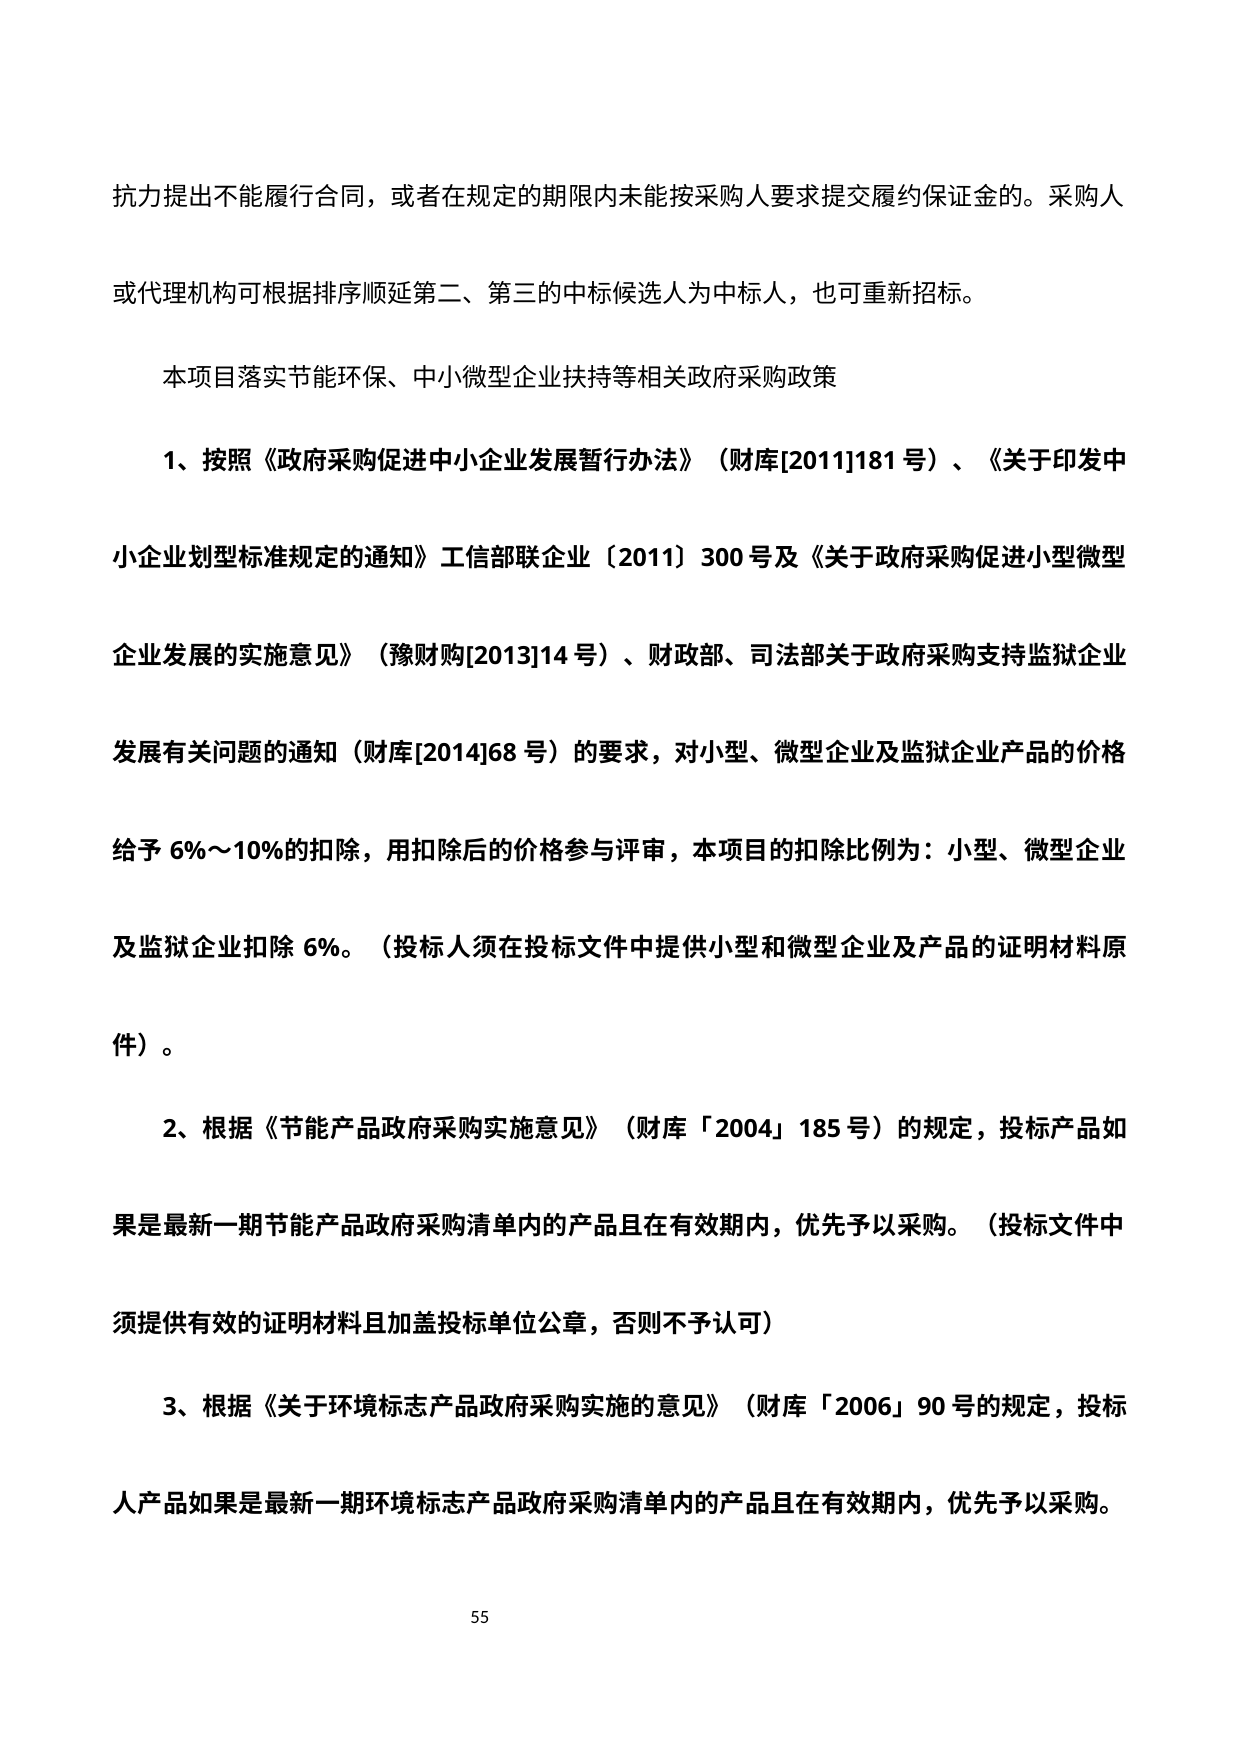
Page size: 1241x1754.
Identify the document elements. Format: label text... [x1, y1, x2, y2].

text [112, 1372, 1128, 1534]
text 1、按照《政府采购促进中小企业发展暂行办法》（财库[2011]181号）、《关于印发中小企业划型标准规定的通知》工信部联企业〔2011〕300号及《关于政府采购促进小型微型企业发展的实施意见》（豫财购[2013]14号）、财政部、司法部关于政府采购支持监狱企业发展有关问题的通知（财库[2014]68 号）的要求，对小型、微型企业及监狱企业产品的价格给予 6%～10%的扣除，用扣除后的价格参与评审，本项目的扣除比例为：小型、微型企业及监狱企业扣除 6%。（投标人须在投标文件中提供小型和微型企业及产品的证明材料原件）。 [112, 426, 1128, 1076]
text 2、根据《节能产品政府采购实施意见》（财库「2004」185号）的规定，投标产品如果是最新一期节能产品政府采购清单内的产品且在有效期内，优先予以采购。（投标文件中须提供有效的证明材料且加盖投标单位公章，否则不予认可） [112, 1094, 1128, 1354]
text 本项目落实节能环保、中小微型企业扶持等相关政府采购政策 [112, 343, 1128, 408]
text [112, 162, 1128, 324]
